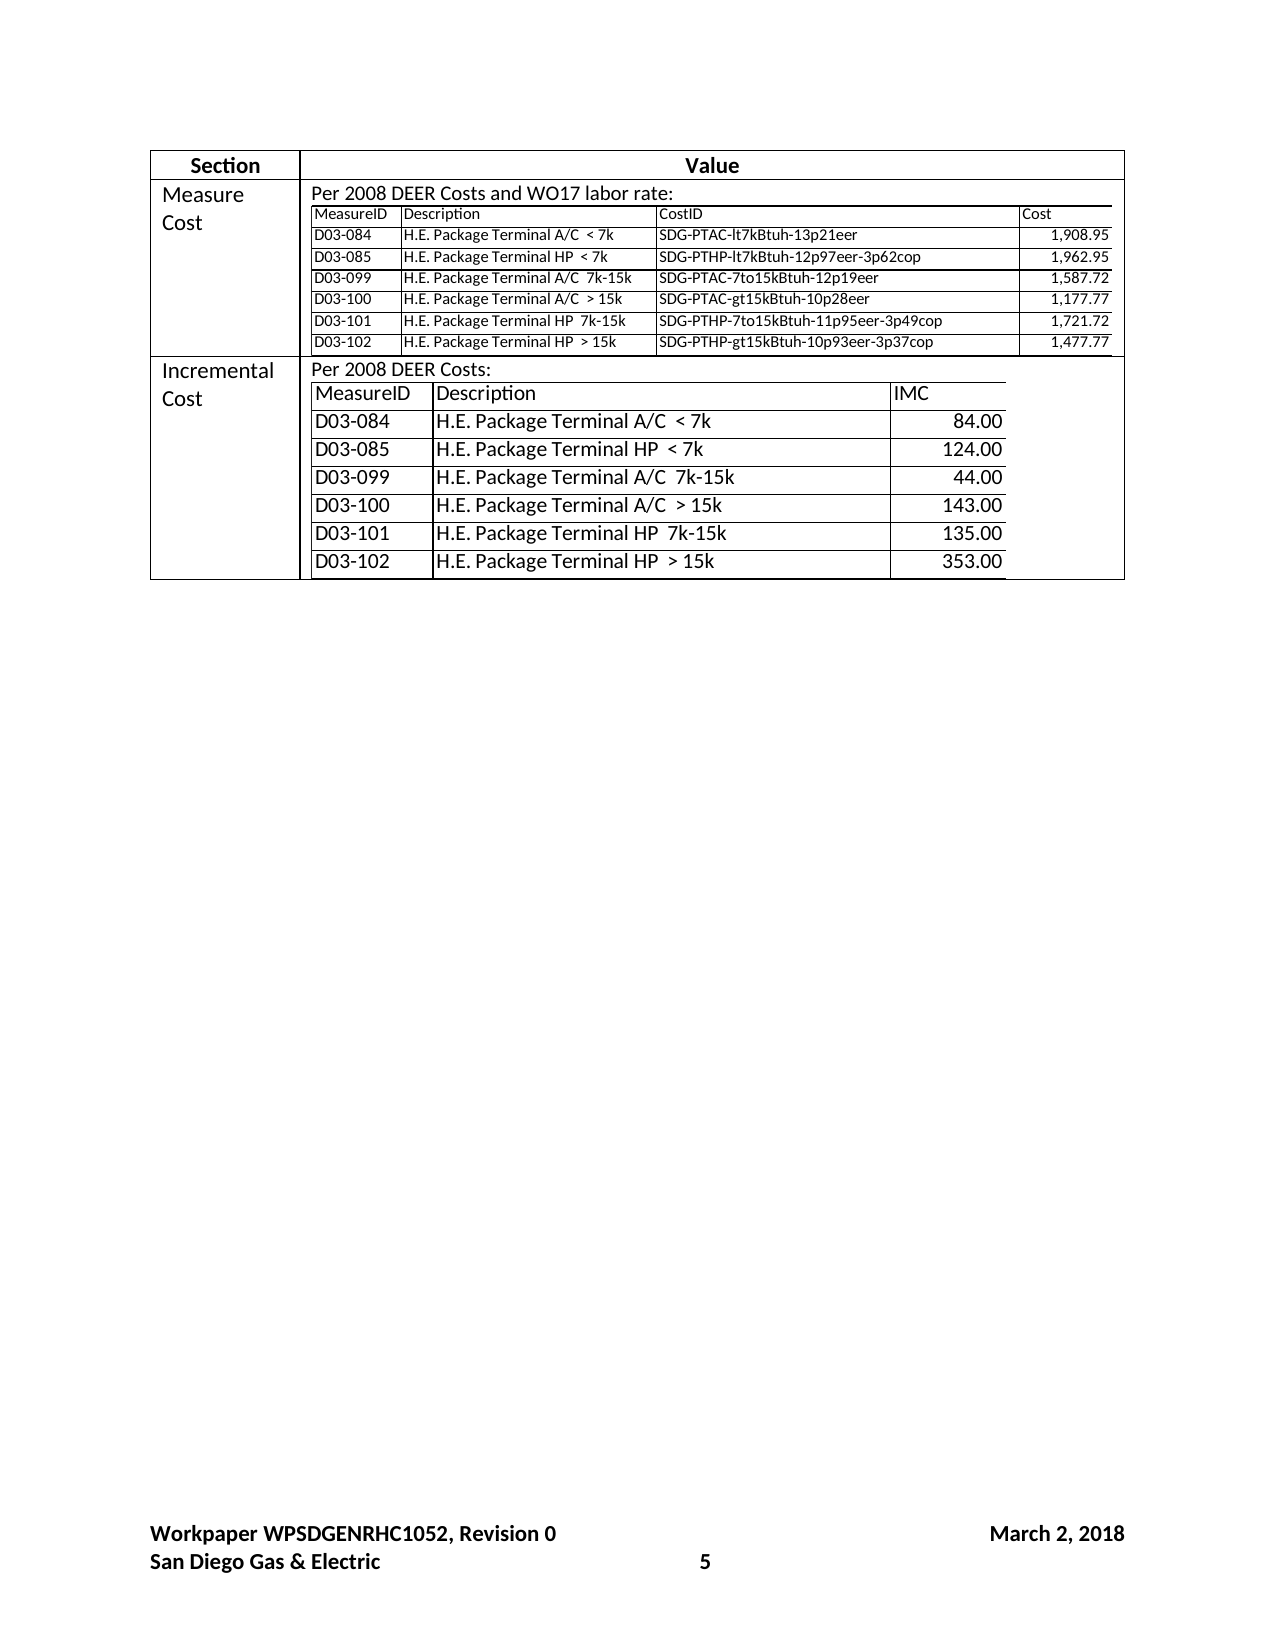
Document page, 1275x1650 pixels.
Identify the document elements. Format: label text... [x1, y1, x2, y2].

table_cell Per 2008 DEER Costs: [301, 357, 1124, 579]
table_cell Incremental Cost [151, 357, 299, 579]
table_header Section [151, 151, 299, 179]
table_header Value [301, 151, 1124, 179]
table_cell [301, 180, 1124, 356]
table_cell Measure Cost [151, 180, 299, 356]
